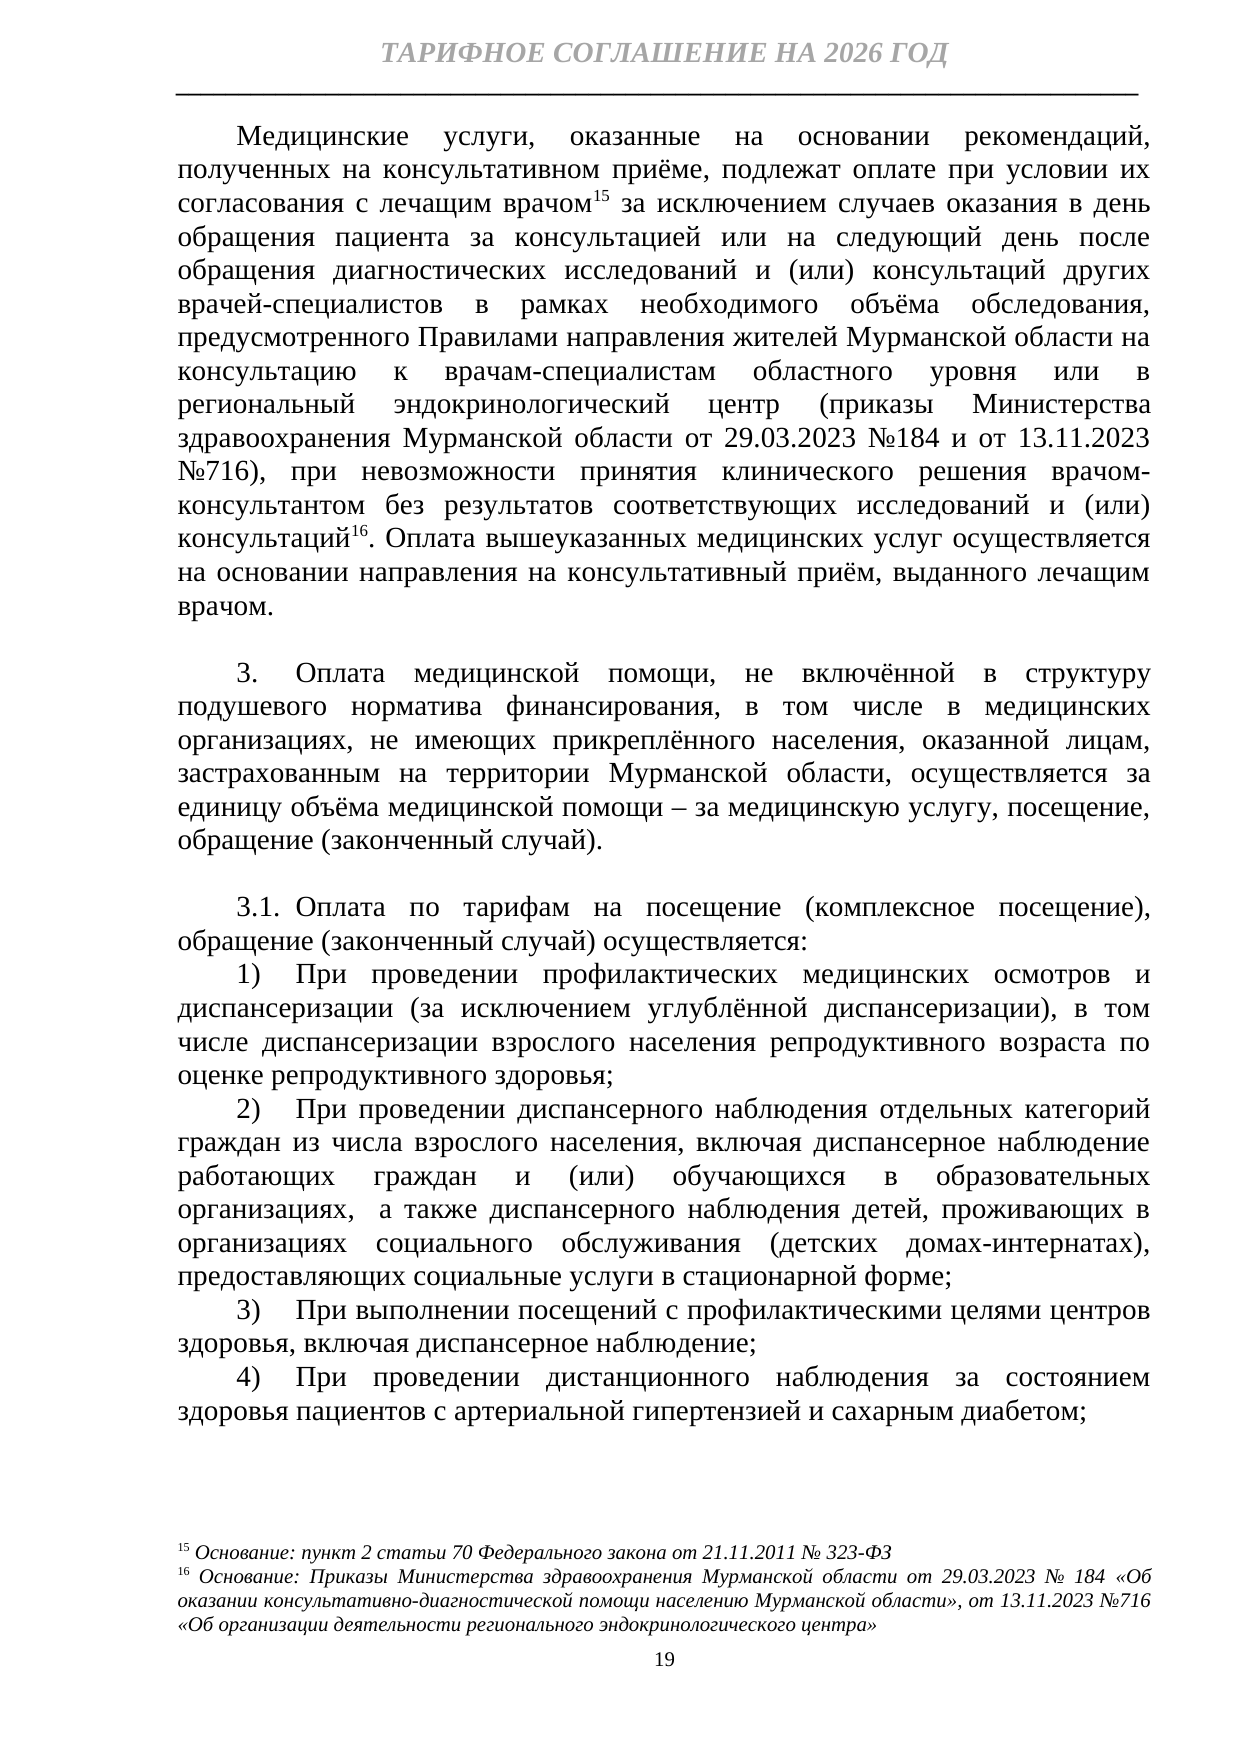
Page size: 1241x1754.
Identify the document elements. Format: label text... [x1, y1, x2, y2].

list Оплата медицинской помощи, не включённой в структуру подушевого норматива финансирования, в том числе в медицинских организациях, не имеющих прикреплённого населения, оказанной лицам, застрахованным на территории Мурманской области, осуществляется за единицу объёма медицинской помощи – за медицинскую услугу, посещение, обращение (законченный случай). [177, 655, 1152, 856]
list При проведении диспансерного наблюдения отдельных категорий граждан из числа взрослого населения, включая диспансерное наблюдение работающих граждан и (или) обучающихся в образовательных организациях, а также диспансерного наблюдения детей, проживающих в организациях социального обслуживания (детских домах-интернатах), предоставляющих социальные услуги в стационарной форме; [177, 1091, 1152, 1292]
list При проведении профилактических медицинских осмотров и диспансеризации (за исключением углублённой диспансеризации), в том числе диспансеризации взрослого населения репродуктивного возраста по оценке репродуктивного здоровья; [177, 957, 1152, 1091]
list При проведении дистанционного наблюдения за состоянием здоровья пациентов с артериальной гипертензией и сахарным диабетом; [177, 1359, 1152, 1426]
list Оплата по тарифам на посещение (комплексное посещение), обращение (законченный случай) осуществляется: [177, 889, 1152, 957]
text Медицинские услуги, оказанные на основании рекомендаций, полученных на консультативном приёме, подлежат оплате при условии их согласования с лечащим врачом за исключением случаев оказания в день обращения пациента за консультацией или на следующий день после обращения диагностических исследований и (или) консультаций других врачей-специалистов в рамках необходимого объёма обследования, предусмотренного Правилами направления жителей Мурманской области на консультацию к врачам-специалистам областного уровня или в региональный эндокринологический центр (приказы Министерства здравоохранения Мурманской области от 29.03.2023 №184 и от 13.11.2023 №716), при невозможности принятия клинического решения врачом-консультантом без результатов соответствующих исследований и (или) консультаций. Оплата вышеуказанных медицинских услуг осуществляется на основании направления на консультативный приём, выданного лечащим врачом. [177, 118, 1152, 621]
list При выполнении посещений с профилактическими целями центров здоровья, включая диспансерное наблюдение; [177, 1292, 1152, 1359]
